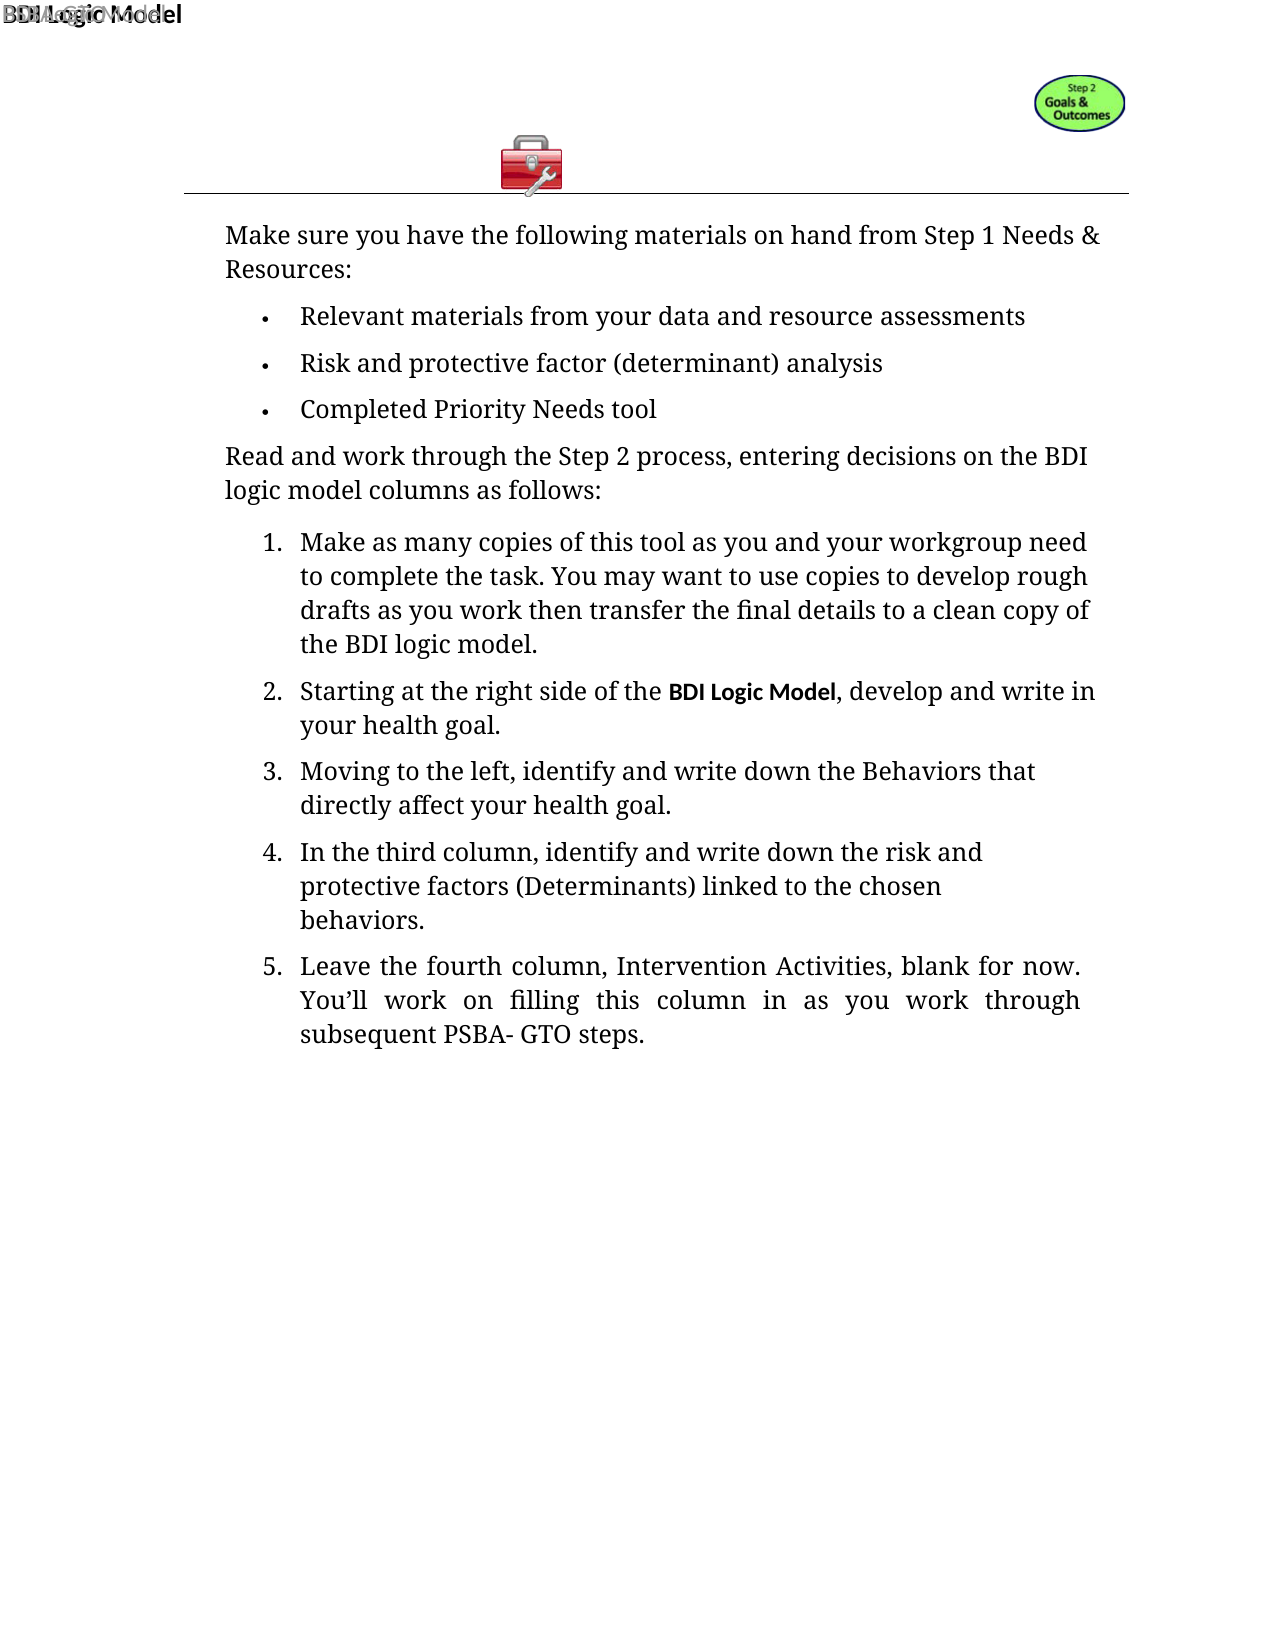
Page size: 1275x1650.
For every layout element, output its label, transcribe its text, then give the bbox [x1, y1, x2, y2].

text Make sure you have the following materials on hand from Step 1 Needs & Resources: [225, 218, 1120, 286]
list Leave the fourth column, Intervention Activities, blank for now. You’ll work on filling this column in as you work through subsequent PSBA- GTO steps. [262, 949, 1082, 1051]
list Make as many copies of this tool as you and your workgroup need to complete the task. You may want to use copies to develop rough drafts as you work then transfer the final details to a clean copy of the BDI logic model. [262, 524, 1113, 661]
list Risk and protective factor (determinant) analysis [262, 345, 1120, 379]
picture [501, 135, 562, 197]
list Starting at the right side of the BDI Logic Model, develop and write in your health goal. [262, 673, 1112, 741]
picture [1034, 75, 1125, 132]
list In the third column, identify and write down the risk and protective factors (Determinants) linked to the chosen behaviors. [262, 834, 1053, 936]
list Moving to the left, identify and write down the Behaviors that directly affect your health goal. [262, 754, 1079, 822]
list Completed Priority Needs tool [262, 392, 1120, 426]
list Relevant materials from your data and resource assessments [262, 299, 1120, 333]
text Read and work through the Step 2 process, entering decisions on the BDI logic model columns as follows: [225, 438, 1120, 506]
